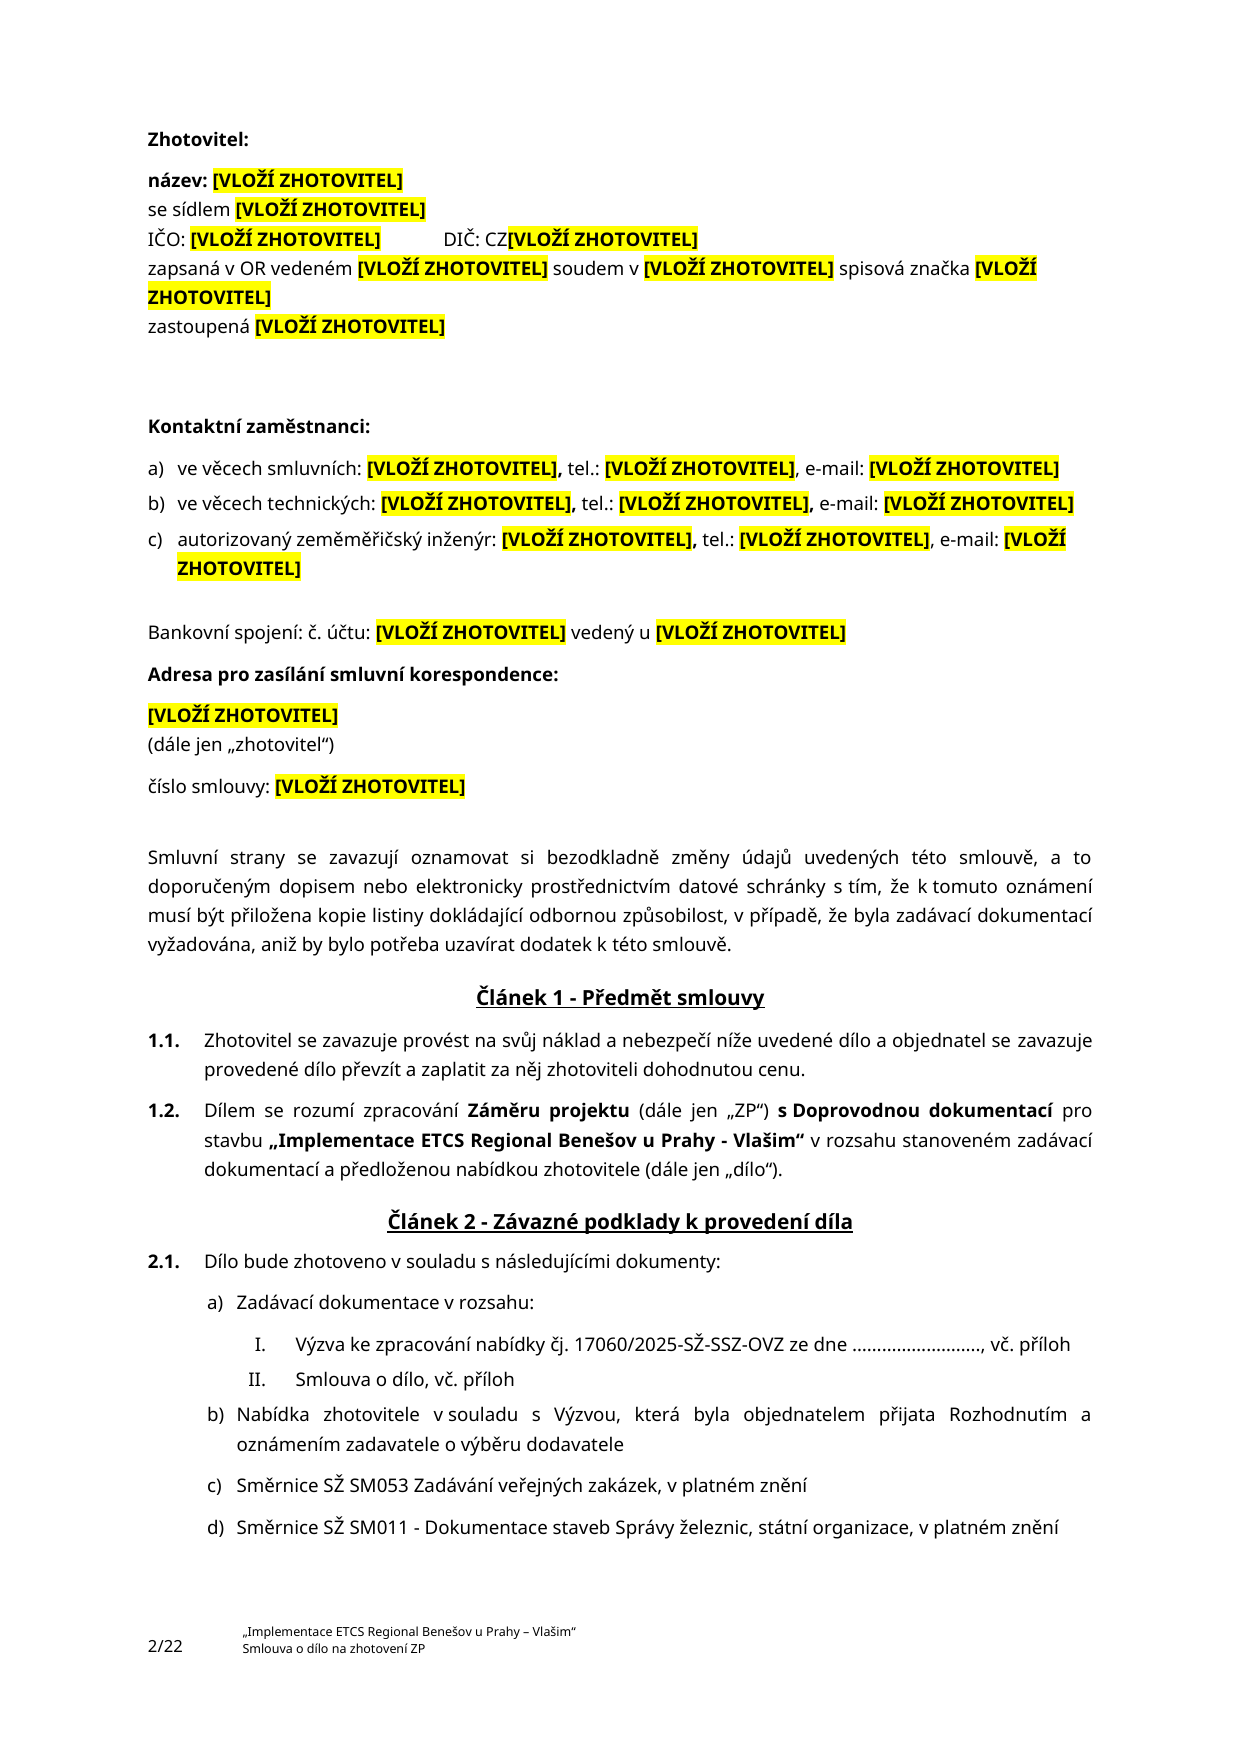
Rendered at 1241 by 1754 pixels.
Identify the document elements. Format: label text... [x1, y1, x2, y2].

list autorizovaný zeměměřičský inženýr: [VLOŽÍ ZHOTOVITEL], tel.: [VLOŽÍ ZHOTOVITEL], e-mail: [VLOŽÍ ZHOTOVITEL] [148, 523, 1092, 581]
text (dále jen „zhotovitel“) [148, 728, 1092, 758]
text zapsaná v OR vedeném [VLOŽÍ ZHOTOVITEL] soudem v [VLOŽÍ ZHOTOVITEL] spisová značka [VLOŽÍ ZHOTOVITEL] [148, 252, 1092, 310]
list Zadávací dokumentace v rozsahu: [207, 1286, 1092, 1315]
text zastoupená [VLOŽÍ ZHOTOVITEL] [148, 310, 1092, 339]
text se sídlem [VLOŽÍ ZHOTOVITEL] [148, 193, 1092, 223]
list Směrnice SŽ SM011 - Dokumentace staveb Správy železnic, státní organizace, v platném znění [207, 1511, 1092, 1540]
list Výzva ke zpracování nabídky čj. 17060/2025-SŽ-SSZ-OVZ ze dne …………………….., vč. příloh [266, 1328, 1092, 1357]
text 2.1. Dílo bude zhotoveno v souladu s následujícími dokumenty: [148, 1248, 1092, 1273]
text Článek 1 - Předmět smlouvy [148, 983, 1092, 1011]
list ve věcech technických: [VLOŽÍ ZHOTOVITEL], tel.: [VLOŽÍ ZHOTOVITEL], e-mail: [VLOŽÍ ZHOTOVITEL] [148, 487, 1092, 516]
list ve věcech smluvních: [VLOŽÍ ZHOTOVITEL], tel.: [VLOŽÍ ZHOTOVITEL], e-mail: [VLOŽÍ ZHOTOVITEL] [148, 452, 1092, 481]
text název: [VLOŽÍ ZHOTOVITEL] [148, 164, 1092, 193]
text IČO: [VLOŽÍ ZHOTOVITEL] DIČ: CZ[VLOŽÍ ZHOTOVITEL] [148, 223, 1092, 252]
text Smluvní strany se zavazují oznamovat si bezodkladně změny údajů uvedených této smlouvě, a to doporučeným dopisem nebo elektronicky prostřednictvím datové schránky s tím, že k tomuto oznámení musí být přiložena kopie listiny dokládající odbornou způsobilost, v případě, že byla zadávací dokumentací vyžadována, aniž by bylo potřeba uzavírat dodatek k této smlouvě. [148, 841, 1092, 958]
text Bankovní spojení: č. účtu: [VLOŽÍ ZHOTOVITEL] vedený u [VLOŽÍ ZHOTOVITEL] [148, 616, 1092, 645]
text Článek 2 - Závazné podklady k provedení díla [148, 1207, 1092, 1235]
list Nabídka zhotovitele v souladu s Výzvou, která byla objednatelem přijata Rozhodnutím a oznámením zadavatele o výběru dodavatele [207, 1398, 1092, 1457]
text Kontaktní zaměstnanci: [148, 410, 1092, 439]
text Zhotovitel: [148, 126, 1092, 152]
list Smlouva o dílo, vč. příloh [266, 1363, 1092, 1392]
text [VLOŽÍ ZHOTOVITEL] [148, 699, 1092, 728]
text 1.2. Dílem se rozumí zpracování Záměru projektu (dále jen „ZP“) s Doprovodnou dokumentací pro stavbu „Implementace ETCS Regional Benešov u Prahy - Vlašim“ v rozsahu stanoveném zadávací dokumentací a předloženou nabídkou zhotovitele (dále jen „dílo“). [148, 1094, 1092, 1182]
text 1.1. Zhotovitel se zavazuje provést na svůj náklad a nebezpečí níže uvedené dílo a objednatel se zavazuje provedené dílo převzít a zaplatit za něj zhotoviteli dohodnutou cenu. [148, 1024, 1092, 1082]
text číslo smlouvy: [VLOŽÍ ZHOTOVITEL] [148, 770, 1092, 799]
text Adresa pro zasílání smluvní korespondence: [148, 658, 1092, 687]
list Směrnice SŽ SM053 Zadávání veřejných zakázek, v platném znění [207, 1469, 1092, 1498]
